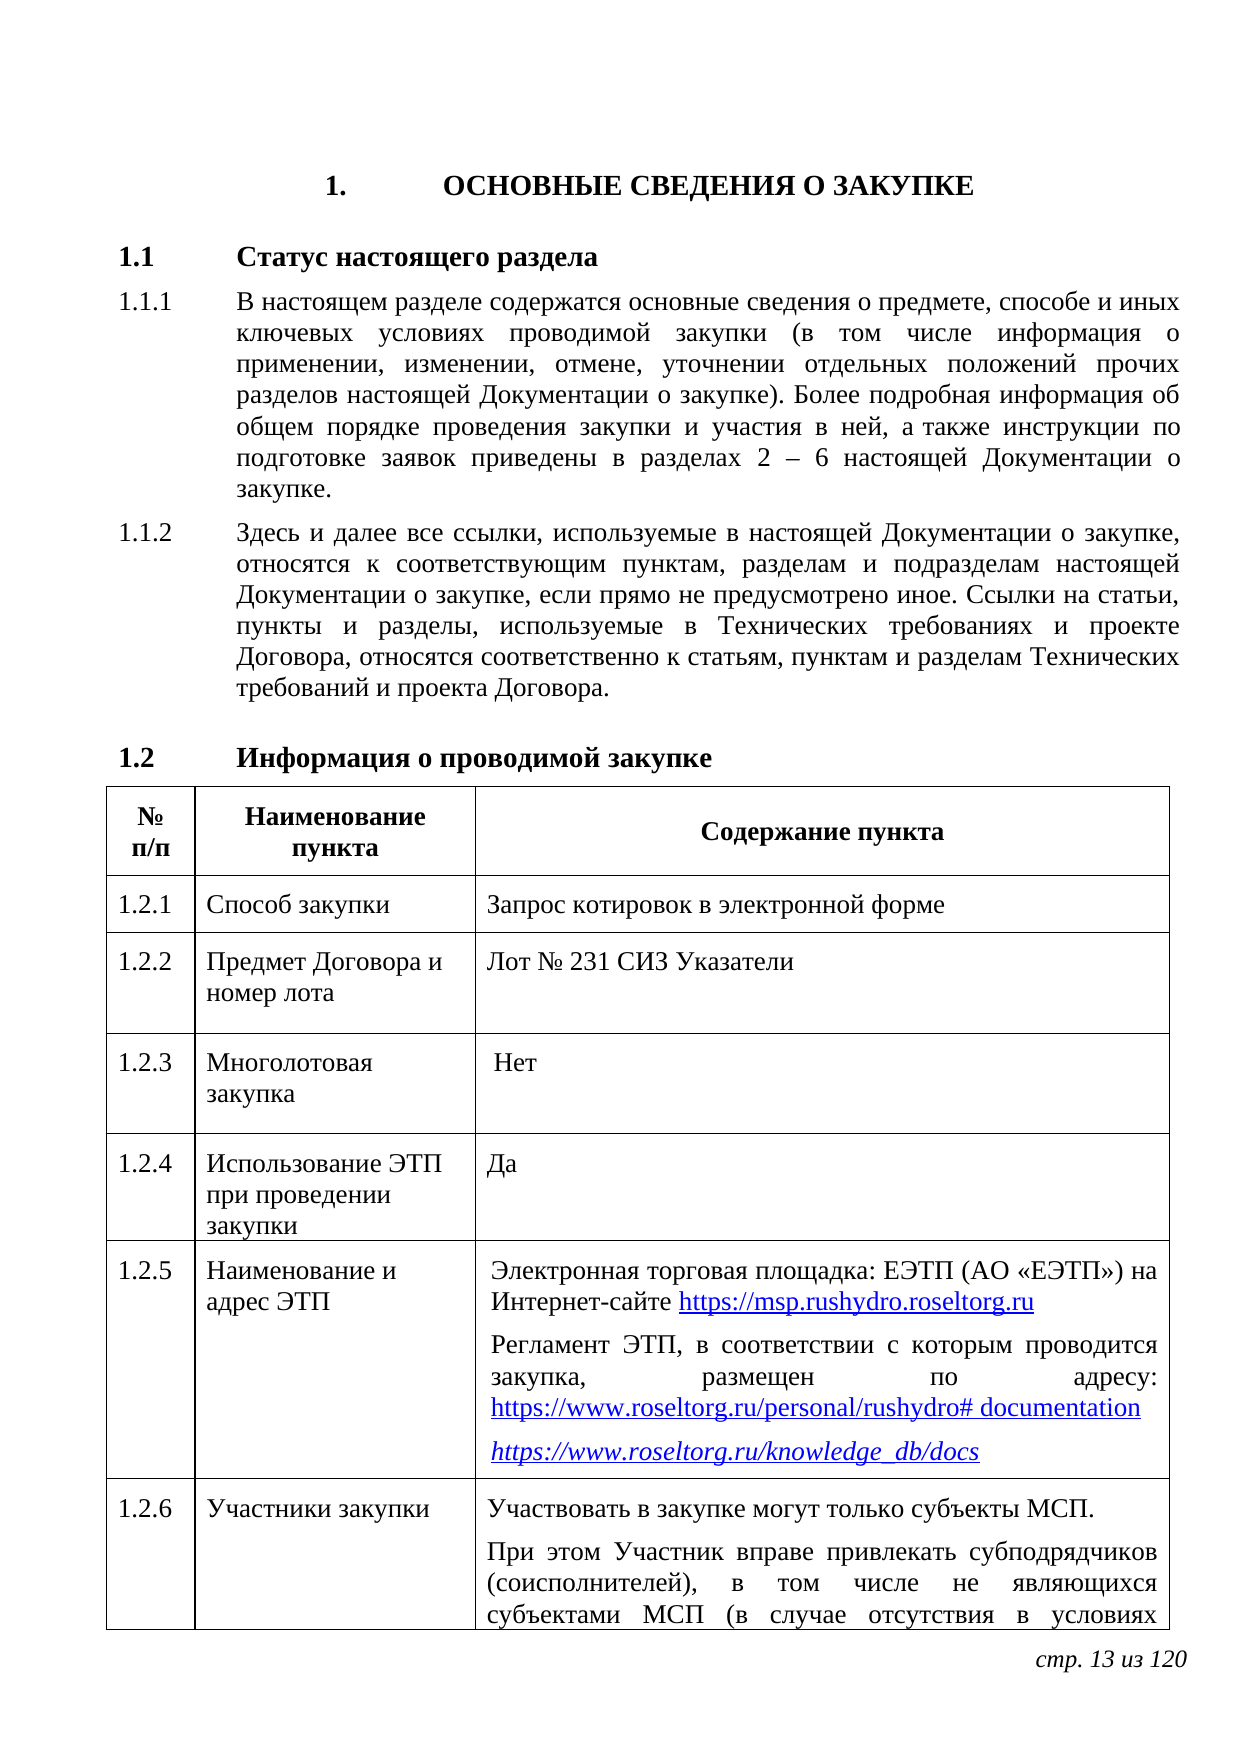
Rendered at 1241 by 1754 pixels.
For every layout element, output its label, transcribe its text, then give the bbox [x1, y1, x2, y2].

table_cell Участники закупки [196, 1479, 475, 1629]
subtitle Информация о проводимой закупке [118, 740, 1181, 774]
table_cell Предмет Договора и номер лота [196, 933, 475, 1032]
table_cell Нет [476, 1034, 1169, 1133]
subtitle ОСНОВНЫЕ СВЕДЕНИЯ О ЗАКУПКЕ [118, 168, 1181, 202]
list Здесь и далее все ссылки, используемые в настоящей Документации о закупке, относятся к соответствующим пунктам, разделам и подразделам настоящей Документации о закупке, если прямо не предусмотрено иное. Ссылки на статьи, пункты и разделы, используемые в Технических требованиях и проекте Договора, относятся соответственно к статьям, пунктам и разделам Технических требований и проекта Договора. [118, 516, 1181, 703]
list В настоящем разделе содержатся основные сведения о предмете, способе и иных ключевых условиях проводимой закупки (в том числе информация о применении, изменении, отмене, уточнении отдельных положений прочих разделов настоящей Документации о закупке). Более подробная информация об общем порядке проведения закупки и участия в ней, а также инструкции по подготовке заявок приведены в разделах 2 – 6 настоящей Документации о закупке. [118, 285, 1181, 503]
table_cell Да [476, 1134, 1169, 1240]
table_cell [107, 1034, 194, 1133]
table_header № п/п [107, 787, 194, 874]
table_cell [107, 1479, 194, 1629]
table_header Содержание пункта [476, 787, 1169, 874]
table_cell [107, 1134, 194, 1240]
table_cell Использование ЭТП при проведении закупки [196, 1134, 475, 1240]
table_cell Лот № 231 СИЗ Указатели [476, 933, 1169, 1032]
table_header Наименование пункта [196, 787, 475, 874]
table_cell Наименование и адрес ЭТП [196, 1241, 475, 1478]
table_cell Запрос котировок в электронной форме [476, 876, 1169, 932]
table_cell [107, 933, 194, 1032]
table_cell [107, 876, 194, 932]
subtitle Статус настоящего раздела [118, 239, 1181, 273]
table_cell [476, 1479, 1169, 1629]
table_cell Способ закупки [196, 876, 475, 932]
table_cell [107, 1241, 194, 1478]
table_cell Электронная торговая площадка: ЕЭТП (АО «ЕЭТП») на Интернет-сайте https://msp.rushydro.roseltorg.ru Регламент ЭТП, в соответствии с которым проводится закупка, размещен по адресу: https://www.roseltorg.ru/personal/rushydro# documentation https://www.roseltorg.ru/knowledge_db/docs [476, 1241, 1169, 1478]
table_cell Многолотовая закупка [196, 1034, 475, 1133]
